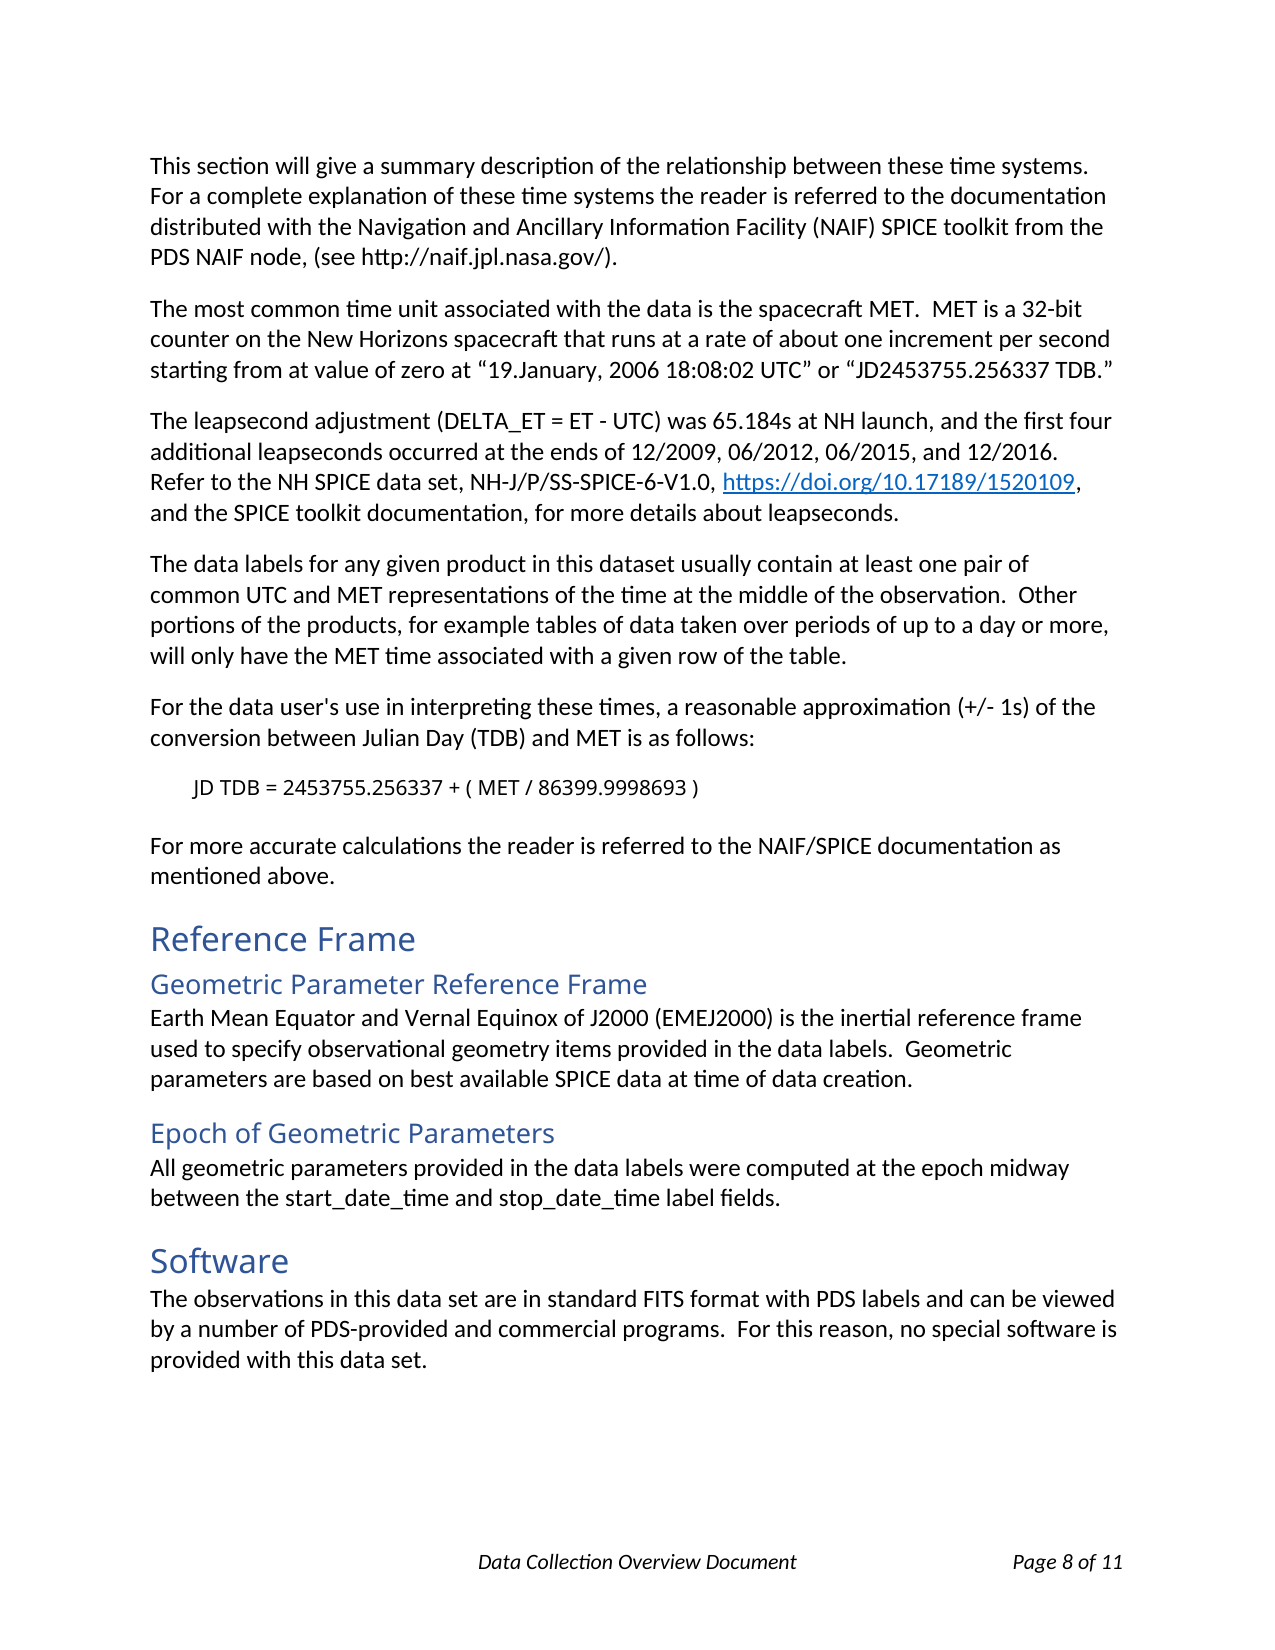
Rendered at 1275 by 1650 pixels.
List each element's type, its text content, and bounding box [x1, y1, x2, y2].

text For more accurate calculations the reader is referred to the NAIF/SPICE documentation as mentioned above. [150, 830, 1125, 891]
subtitle Epoch of Geometric Parameters [150, 1115, 1125, 1152]
text The data labels for any given product in this dataset usually contain at least one pair of common UTC and MET representations of the time at the middle of the observation. Other portions of the products, for example tables of data taken over periods of up to a day or more, will only have the MET time associated with a given row of the table. [150, 548, 1125, 670]
subtitle Reference Frame [150, 916, 1125, 961]
text This section will give a summary description of the relationship between these time systems. For a complete explanation of these time systems the reader is referred to the documentation distributed with the Navigation and Ancillary Information Facility (NAIF) SPICE toolkit from the PDS NAIF node, (see http://naif.jpl.nasa.gov/). [150, 150, 1125, 272]
text JD TDB = 2453755.256337 + ( MET / 86399.9998693 ) [150, 773, 1125, 801]
text The observations in this data set are in standard FITS format with PDS labels and can be viewed by a number of PDS-provided and commercial programs. For this reason, no special software is provided with this data set. [150, 1283, 1125, 1375]
text The leapsecond adjustment (DELTA_ET = ET - UTC) was 65.184s at NH launch, and the first four additional leapseconds occurred at the ends of 12/2009, 06/2012, 06/2015, and 12/2016. Refer to the NH SPICE data set, NH-J/P/SS-SPICE-6-V1.0, https://doi.org/10.17189/1520109, and the SPICE toolkit documentation, for more details about leapseconds. [150, 405, 1125, 527]
text Earth Mean Equator and Vernal Equinox of J2000 (EMEJ2000) is the inertial reference frame used to specify observational geometry items provided in the data labels. Geometric parameters are based on best available SPICE data at time of data creation. [150, 1002, 1125, 1094]
subtitle Geometric Parameter Reference Frame [150, 966, 1125, 1002]
subtitle Software [150, 1238, 1125, 1283]
text All geometric parameters provided in the data labels were computed at the epoch midway between the start_date_time and stop_date_time label fields. [150, 1152, 1125, 1213]
text The most common time unit associated with the data is the spacecraft MET. MET is a 32-bit counter on the New Horizons spacecraft that runs at a rate of about one increment per second starting from at value of zero at “19.January, 2006 18:08:02 UTC” or “JD2453755.256337 TDB.” [150, 293, 1125, 384]
text For the data user's use in interpreting these times, a reasonable approximation (+/- 1s) of the conversion between Julian Day (TDB) and MET is as follows: [150, 691, 1125, 752]
